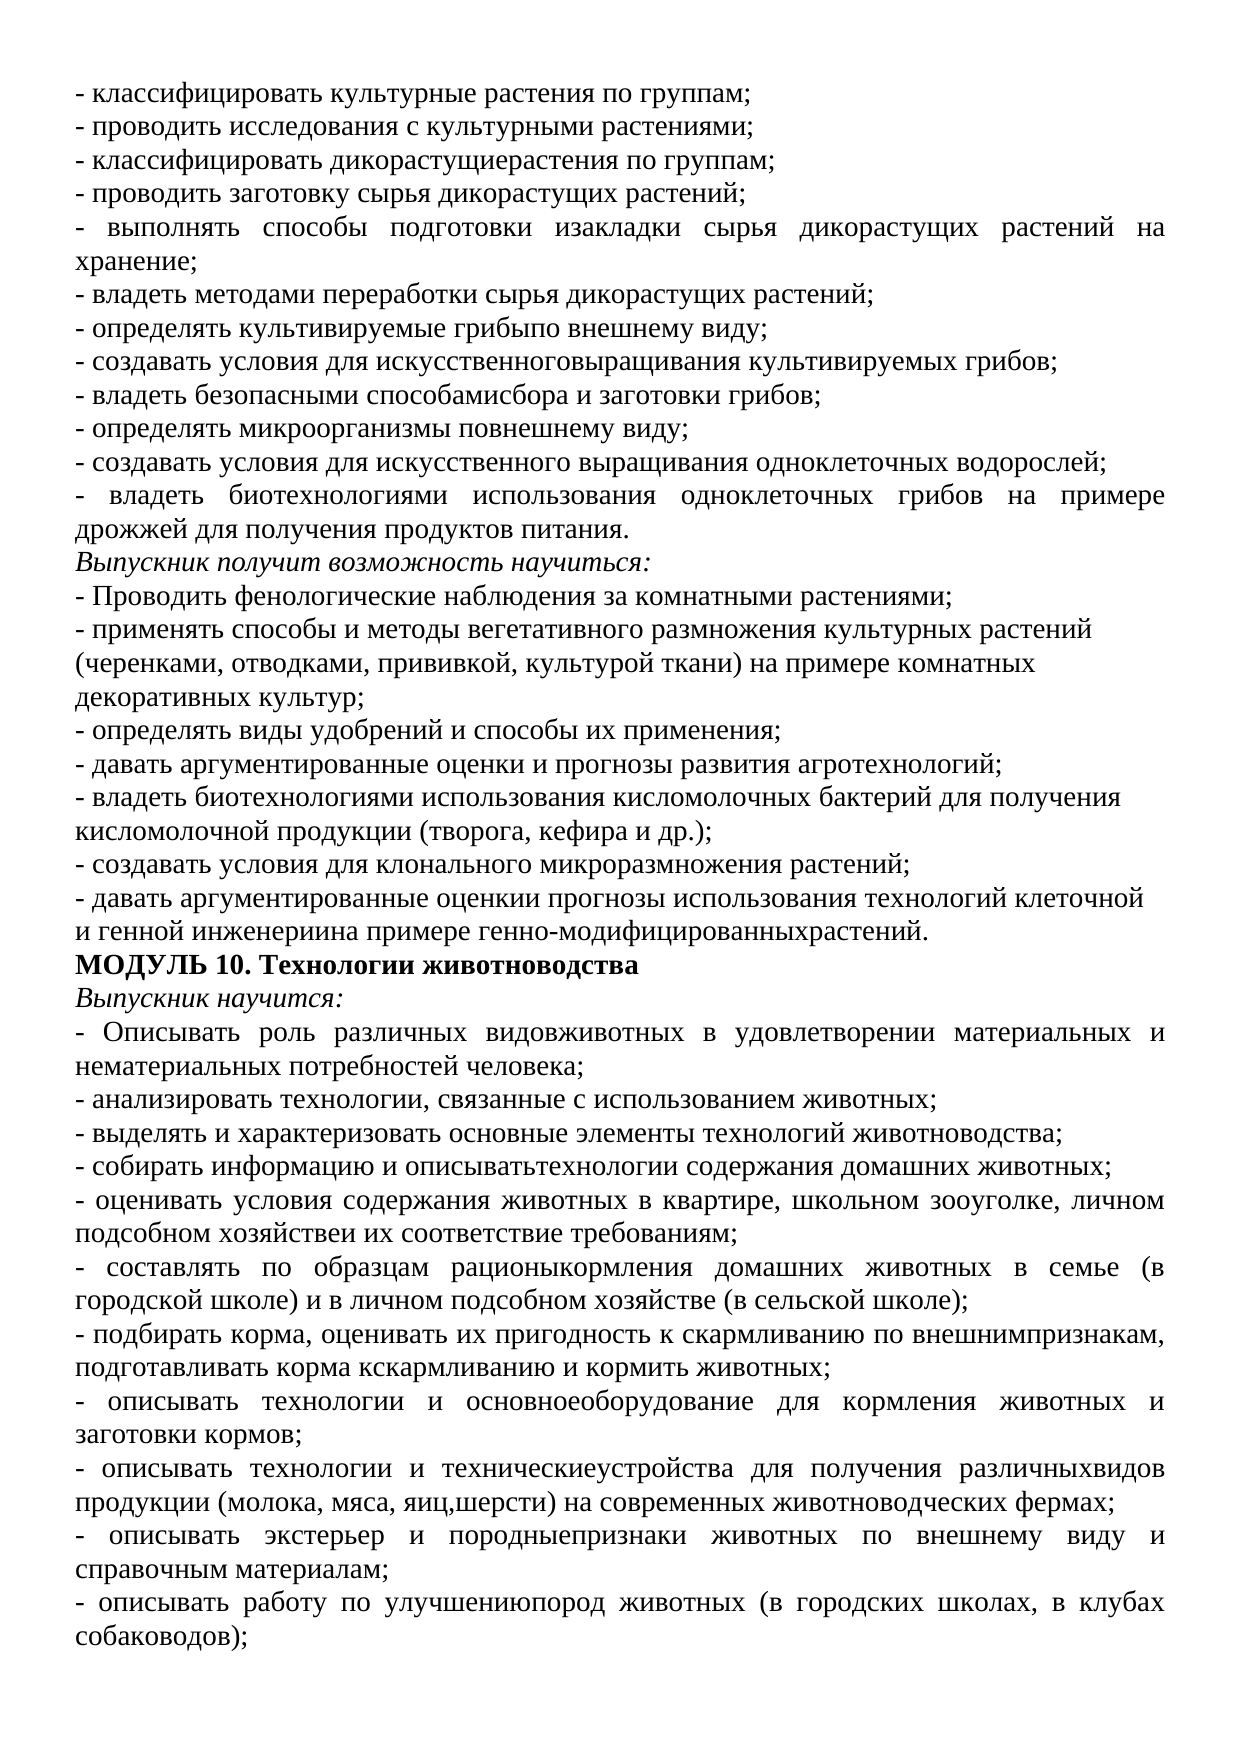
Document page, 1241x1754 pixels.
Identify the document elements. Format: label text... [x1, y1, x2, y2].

text - проводить исследования с культурными растениями; [75, 108, 1165, 142]
text - определять микроорганизмы повнешнему виду; [75, 410, 1165, 444]
text Выпускник научится: [75, 981, 1165, 1014]
text - составлять по образцам рационыкормления домашних животных в семье (в городской школе) и в личном подсобном хозяйстве (в сельской школе); [75, 1249, 1165, 1316]
text - описывать технологии и техническиеустройства для получения различныхвидов продукции (молока, мяса, яиц,шерсти) на современных животноводческих фермах; [75, 1450, 1165, 1517]
text - проводить заготовку сырья дикорастущих растений; [75, 176, 1165, 209]
text - создавать условия для искусственного выращивания одноклеточных водорослей; [75, 444, 1165, 477]
text - Описывать роль различных видовживотных в удовлетворении материальных и нематериальных потребностей человека; [75, 1014, 1165, 1081]
text - описывать работу по улучшениюпород животных (в городских школах, в клубах собаководов); [75, 1584, 1165, 1651]
text - подбирать корма, оценивать их пригодность к скармливанию по внешнимпризнакам, подготавливать корма кскармливанию и кормить животных; [75, 1316, 1165, 1383]
text - выполнять способы подготовки изакладки сырья дикорастущих растений на хранение; [75, 209, 1165, 276]
text - создавать условия для искусственноговыращивания культивируемых грибов; [75, 343, 1165, 377]
text - применять способы и методы вегетативного размножения культурных растений (черенками, отводками, прививкой, культурой ткани) на примере комнатных декоративных культур; [75, 612, 1165, 712]
text - оценивать условия содержания животных в квартире, школьном зооуголке, личном подсобном хозяйствеи их соответствие требованиям; [75, 1182, 1165, 1249]
text - собирать информацию и описыватьтехнологии содержания домашних животных; [75, 1148, 1165, 1182]
text - классифицировать дикорастущиерастения по группам; [75, 142, 1165, 176]
text МОДУЛЬ 10. Технологии животноводства [75, 947, 1165, 981]
text - владеть биотехнологиями использования одноклеточных грибов на примере дрожжей для получения продуктов питания. [75, 477, 1165, 544]
text - давать аргументированные оценкии прогнозы использования технологий клеточной и генной инженериина примере генно-модифицированныхрастений. [75, 880, 1165, 947]
text - описывать технологии и основноеоборудование для кормления животных и заготовки кормов; [75, 1383, 1165, 1450]
text - анализировать технологии, связанные с использованием животных; [75, 1081, 1165, 1115]
text - определять культивируемые грибыпо внешнему виду; [75, 310, 1165, 343]
text - создавать условия для клонального микроразмножения растений; [75, 846, 1165, 880]
text - владеть безопасными способамисбора и заготовки грибов; [75, 377, 1165, 410]
text - владеть биотехнологиями использования кисломолочных бактерий для получения кисломолочной продукции (творога, кефира и др.); [75, 779, 1165, 846]
text - определять виды удобрений и способы их применения; [75, 712, 1165, 746]
text - выделять и характеризовать основные элементы технологий животноводства; [75, 1115, 1165, 1148]
text Выпускник получит возможность научиться: [75, 544, 1165, 578]
text - классифицировать культурные растения по группам; [75, 75, 1165, 108]
text - давать аргументированные оценки и прогнозы развития агротехнологий; [75, 746, 1165, 779]
text - владеть методами переработки сырья дикорастущих растений; [75, 276, 1165, 310]
text - описывать экстерьер и породныепризнаки животных по внешнему виду и справочным материалам; [75, 1517, 1165, 1584]
text - Проводить фенологические наблюдения за комнатными растениями; [75, 578, 1165, 612]
